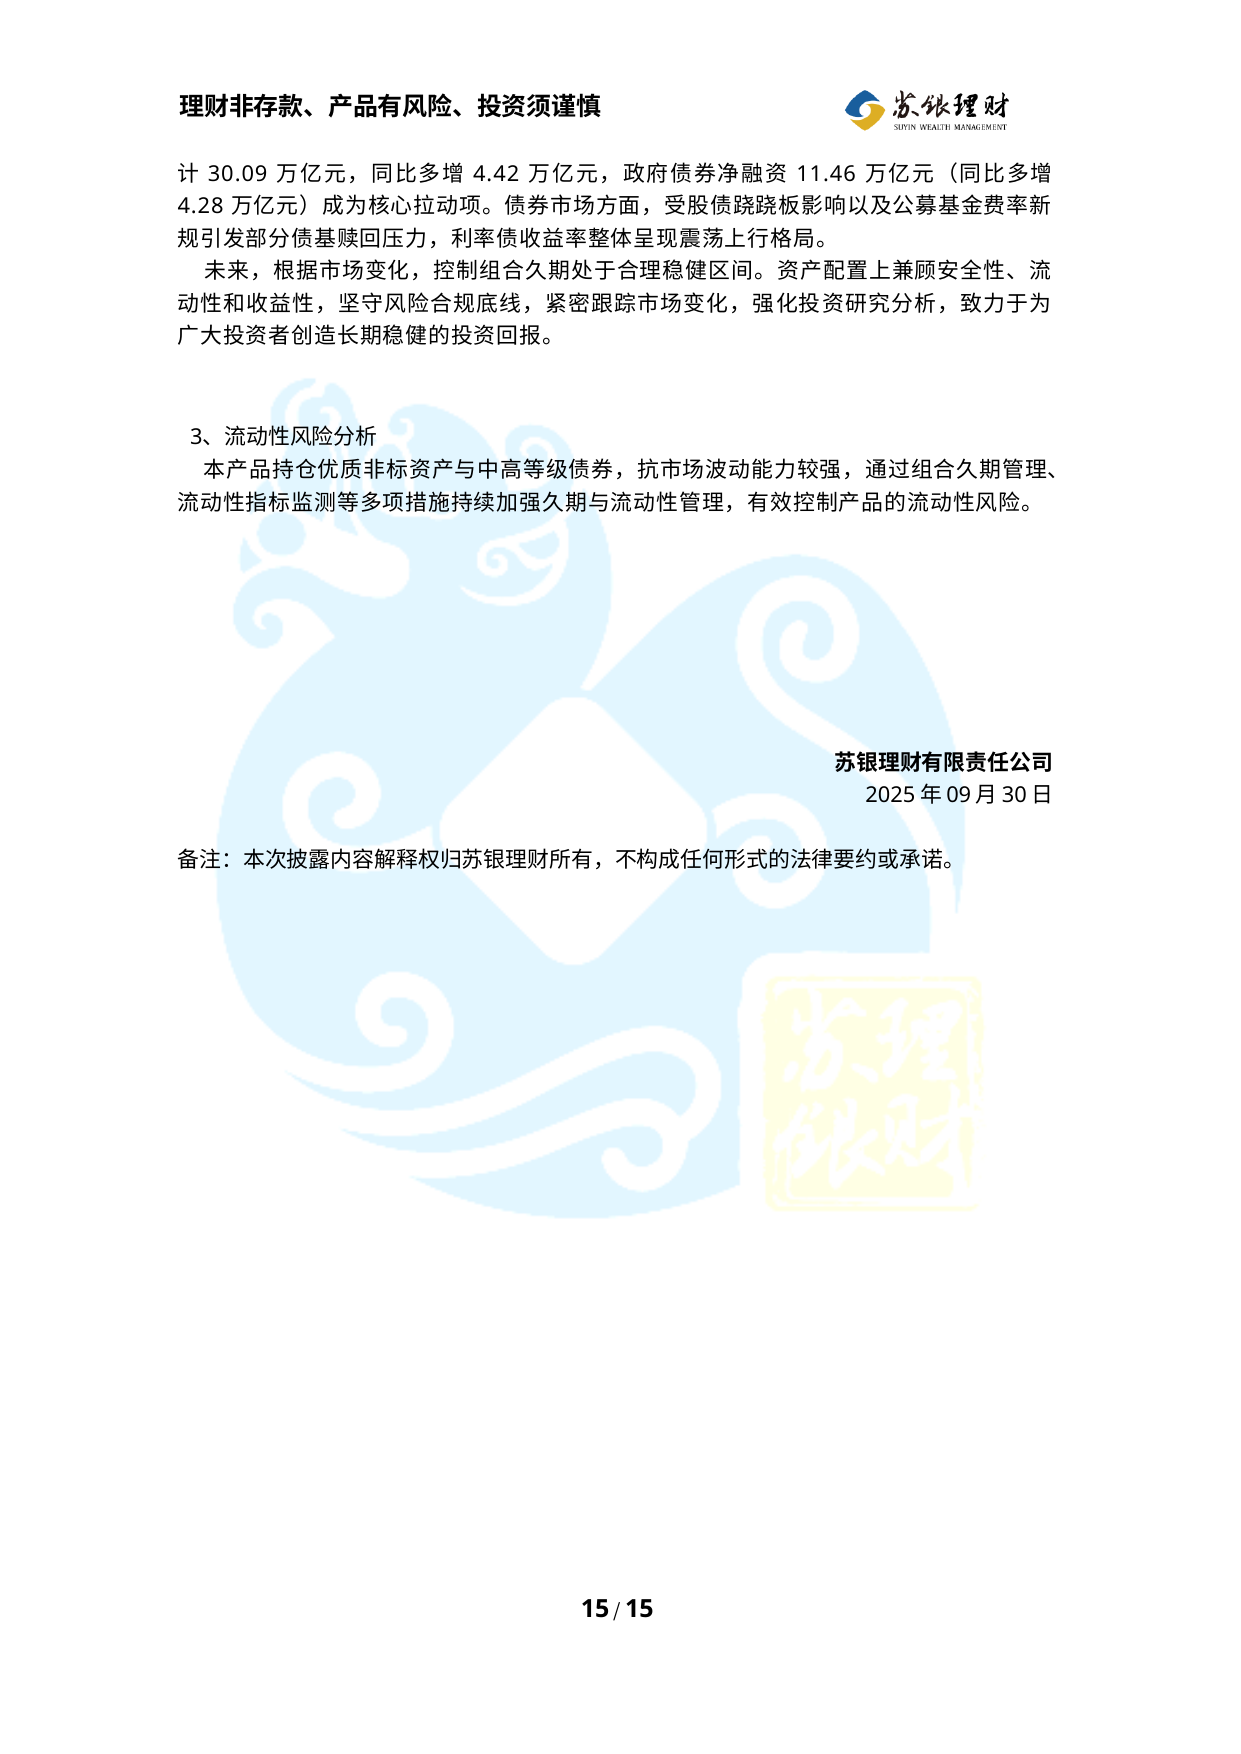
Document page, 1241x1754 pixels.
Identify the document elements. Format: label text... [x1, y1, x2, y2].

text 2025年09月30日 [177, 777, 1053, 809]
text 备注：本次披露内容解释权归苏银理财所有，不构成任何形式的法律要约或承诺。 [177, 842, 1053, 874]
picture [820, 72, 1039, 143]
subtitle 3、流动性风险分析 [190, 419, 1053, 452]
text 苏银理财有限责任公司 [177, 744, 1053, 777]
text 本产品持仓优质非标资产与中高等级债券，抗市场波动能力较强，通过组合久期管理、流动性指标监测等多项措施持续加强久期与流动性管理，有效控制产品的流动性风险。 [177, 452, 1053, 517]
